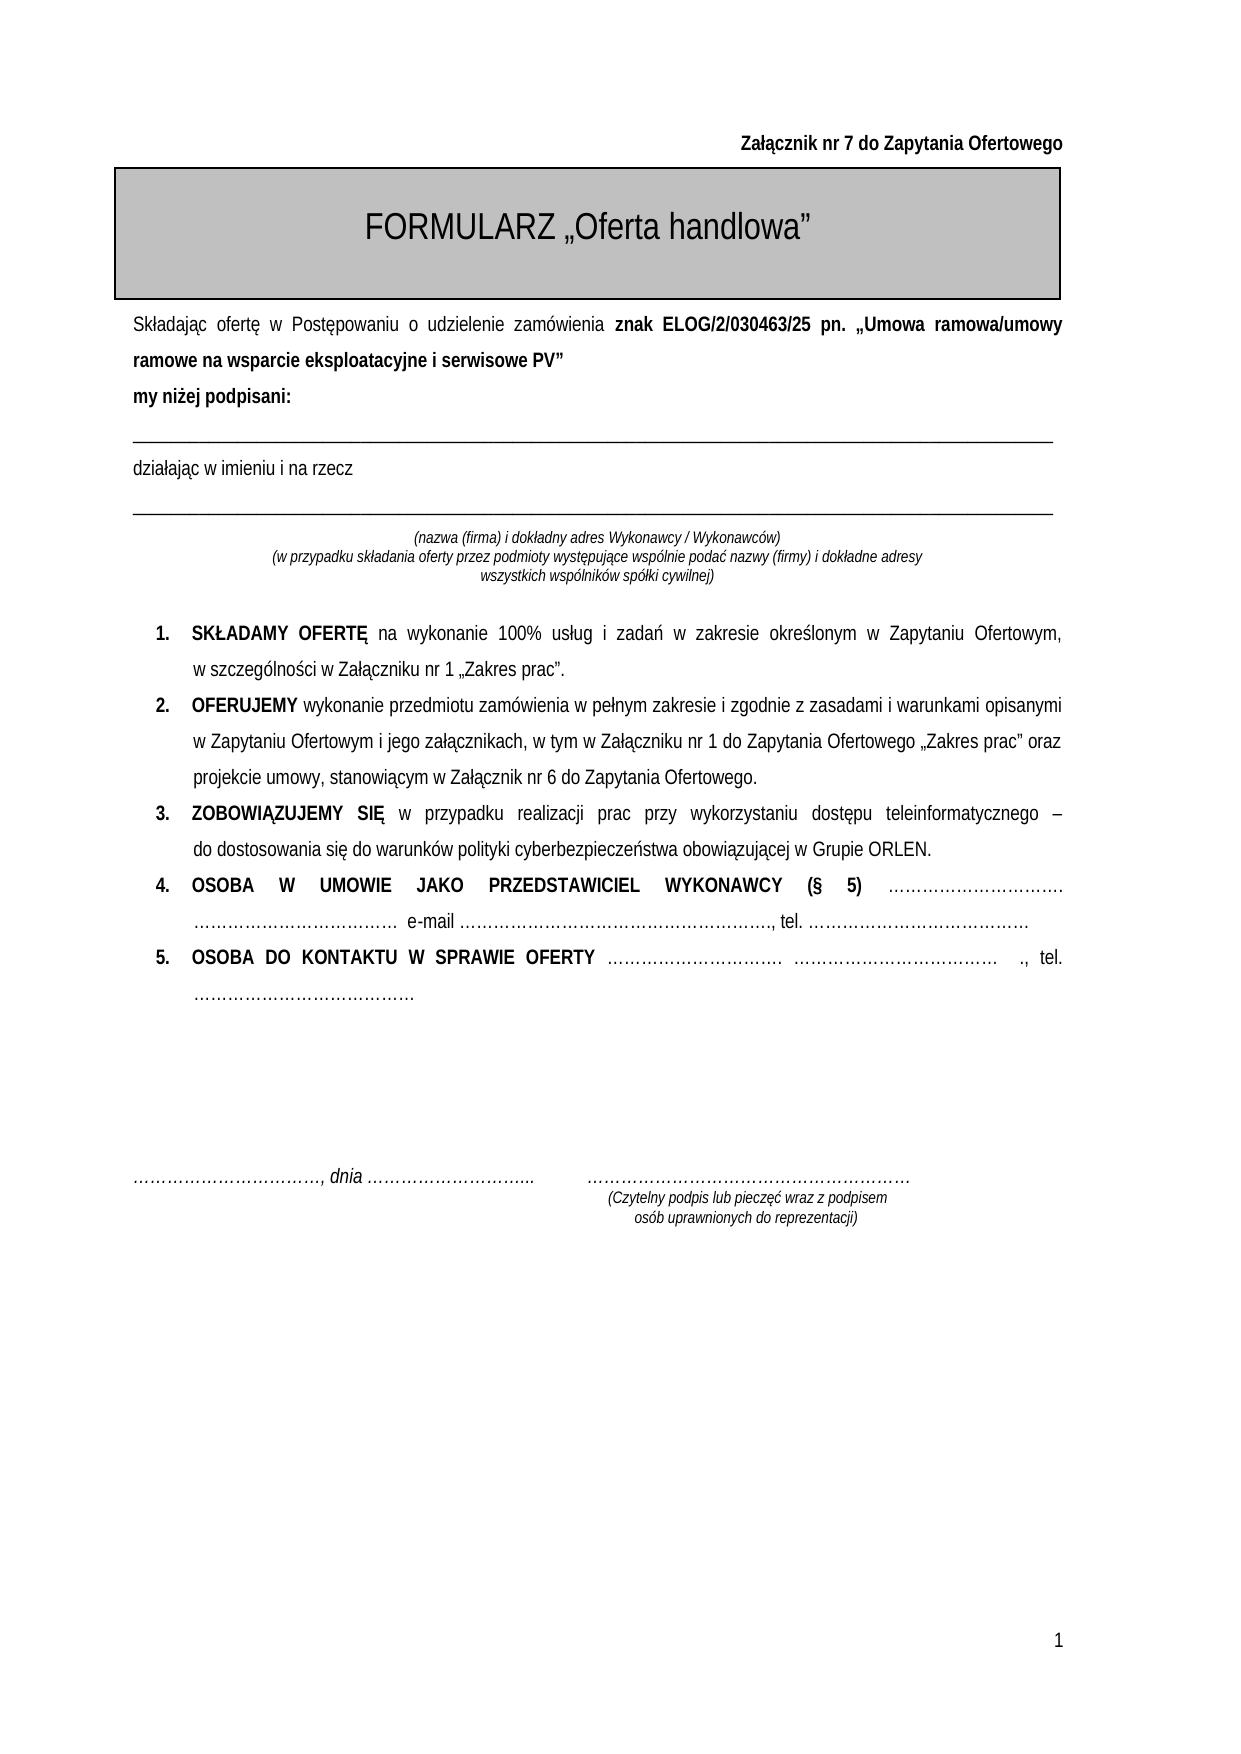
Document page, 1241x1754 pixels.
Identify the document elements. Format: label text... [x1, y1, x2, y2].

text my niżej podpisani: [133, 384, 1063, 408]
text wszystkich wspólników spółki cywilnej) [133, 566, 1063, 585]
list OSOBA DO KONTAKTU W SPRAWIE OFERTY …………………………. ……………………………… ., tel. ………………………………… [156, 944, 1063, 1004]
list OSOBA W UMOWIE JAKO PRZEDSTAWICIEL WYKONAWCY (§ 5) …………………………. ……………………………… e-mail ………………………………………………., tel. ………………………………… [156, 873, 1063, 933]
text (w przypadku składania oferty przez podmioty występujące wspólnie podać nazwy (firmy) i dokładne adresy [133, 547, 1063, 566]
text _________________________________________________________________________________________________ [133, 420, 1063, 444]
table_header FORMULARZ „Oferta handlowa” [116, 169, 1059, 298]
text Składając ofertę w Postępowaniu o udzielenie zamówienia znak ELOG/2/030463/25 pn. „Umowa ramowa/umowy ramowe na wsparcie eksploatacyjne i serwisowe PV” [133, 312, 1063, 372]
text osób uprawnionych do reprezentacji) [575, 1207, 1063, 1227]
text _________________________________________________________________________________________________ [133, 492, 1063, 516]
text działając w imieniu i na rzecz [133, 456, 1063, 480]
list SKŁADAMY OFERTĘ na wykonanie 100% usług i zadań w zakresie określonym w Zapytaniu Ofertowym, w szczególności w Załączniku nr 1 „Zakres prac”. [156, 621, 1063, 681]
list OFERUJEMY wykonanie przedmiotu zamówienia w pełnym zakresie i zgodnie z zasadami i warunkami opisanymi w Zapytaniu Ofertowym i jego załącznikach, w tym w Załączniku nr 1 do Zapytania Ofertowego „Zakres prac” oraz projekcie umowy, stanowiącym w Załącznik nr 6 do Zapytania Ofertowego. [156, 693, 1063, 789]
text ……………………………, dnia ………………………... ………………………………………………… (Czytelny podpis lub pieczęć wraz z podpisem [133, 1164, 1063, 1207]
list ZOBOWIĄZUJEMY SIĘ w przypadku realizacji prac przy wykorzystaniu dostępu teleinformatycznego – do dostosowania się do warunków polityki cyberbezpieczeństwa obowiązującej w Grupie ORLEN. [156, 801, 1063, 861]
text (nazwa (firma) i dokładny adres Wykonawcy / Wykonawców) [133, 528, 1063, 547]
text Załącznik nr 7 do Zapytania Ofertowego [133, 131, 1063, 155]
